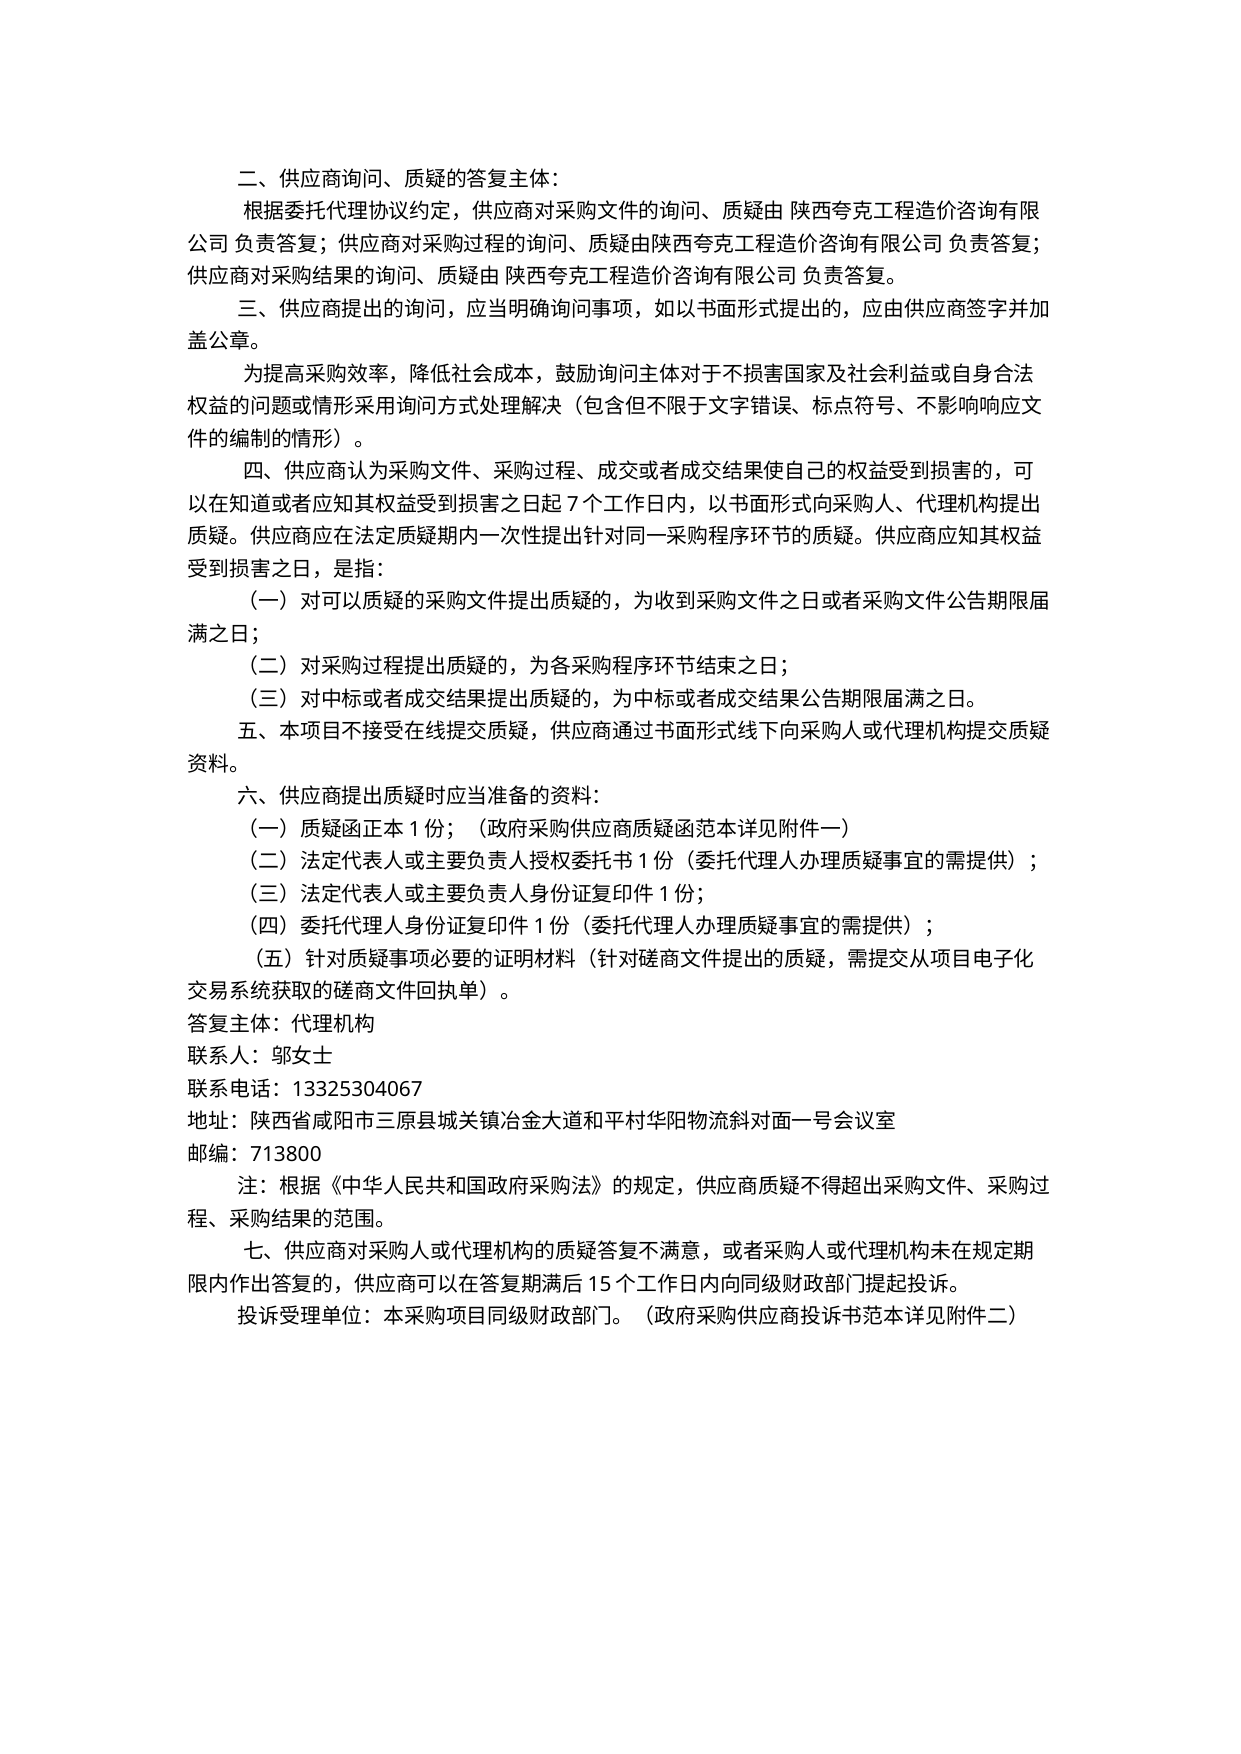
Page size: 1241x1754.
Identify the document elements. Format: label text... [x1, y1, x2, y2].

text （二）法定代表人或主要负责人授权委托书1份（委托代理人办理质疑事宜的需提供）； [187, 844, 1053, 877]
text （一）质疑函正本1份；（政府采购供应商质疑函范本详见附件一） [187, 812, 1053, 844]
text （二）对采购过程提出质疑的，为各采购程序环节结束之日； [187, 649, 1053, 682]
text 五、本项目不接受在线提交质疑，供应商通过书面形式线下向采购人或代理机构提交质疑资料。 [187, 714, 1053, 779]
text 联系人：邬女士 [187, 1039, 1053, 1072]
text 联系电话：13325304067 [187, 1072, 1053, 1104]
text 根据委托代理协议约定，供应商对采购文件的询问、质疑由 陕西夸克工程造价咨询有限公司 负责答复；供应商对采购过程的询问、质疑由陕西夸克工程造价咨询有限公司 负责答复；供应商对采购结果的询问、质疑由 陕西夸克工程造价咨询有限公司 负责答复。 [187, 194, 1053, 292]
text 答复主体：代理机构 [187, 1007, 1053, 1039]
text 六、供应商提出质疑时应当准备的资料： [187, 779, 1053, 812]
text 为提高采购效率，降低社会成本，鼓励询问主体对于不损害国家及社会利益或自身合法权益的问题或情形采用询问方式处理解决（包含但不限于文字错误、标点符号、不影响响应文件的编制的情形）。 [187, 357, 1053, 454]
text （四）委托代理人身份证复印件1份（委托代理人办理质疑事宜的需提供）； [187, 909, 1053, 942]
text 注：根据《中华人民共和国政府采购法》的规定，供应商质疑不得超出采购文件、采购过程、采购结果的范围。 [187, 1169, 1053, 1234]
text （五）针对质疑事项必要的证明材料（针对磋商文件提出的质疑，需提交从项目电子化交易系统获取的磋商文件回执单）。 [187, 942, 1053, 1007]
text 投诉受理单位：本采购项目同级财政部门。（政府采购供应商投诉书范本详见附件二） [187, 1299, 1053, 1332]
text （三）对中标或者成交结果提出质疑的，为中标或者成交结果公告期限届满之日。 [187, 682, 1053, 714]
text 地址：陕西省咸阳市三原县城关镇冶金大道和平村华阳物流斜对面一号会议室 [187, 1104, 1053, 1137]
text （三）法定代表人或主要负责人身份证复印件1份； [187, 877, 1053, 909]
text 七、供应商对采购人或代理机构的质疑答复不满意，或者采购人或代理机构未在规定期限内作出答复的，供应商可以在答复期满后15个工作日内向同级财政部门提起投诉。 [187, 1234, 1053, 1299]
text 邮编：713800 [187, 1137, 1053, 1169]
text （一）对可以质疑的采购文件提出质疑的，为收到采购文件之日或者采购文件公告期限届满之日； [187, 584, 1053, 649]
text 四、供应商认为采购文件、采购过程、成交或者成交结果使自己的权益受到损害的，可以在知道或者应知其权益受到损害之日起7个工作日内，以书面形式向采购人、代理机构提出质疑。供应商应在法定质疑期内一次性提出针对同一采购程序环节的质疑。供应商应知其权益受到损害之日，是指： [187, 454, 1053, 584]
text 三、供应商提出的询问，应当明确询问事项，如以书面形式提出的，应由供应商签字并加盖公章。 [187, 292, 1053, 357]
text 二、供应商询问、质疑的答复主体： [187, 162, 1053, 194]
